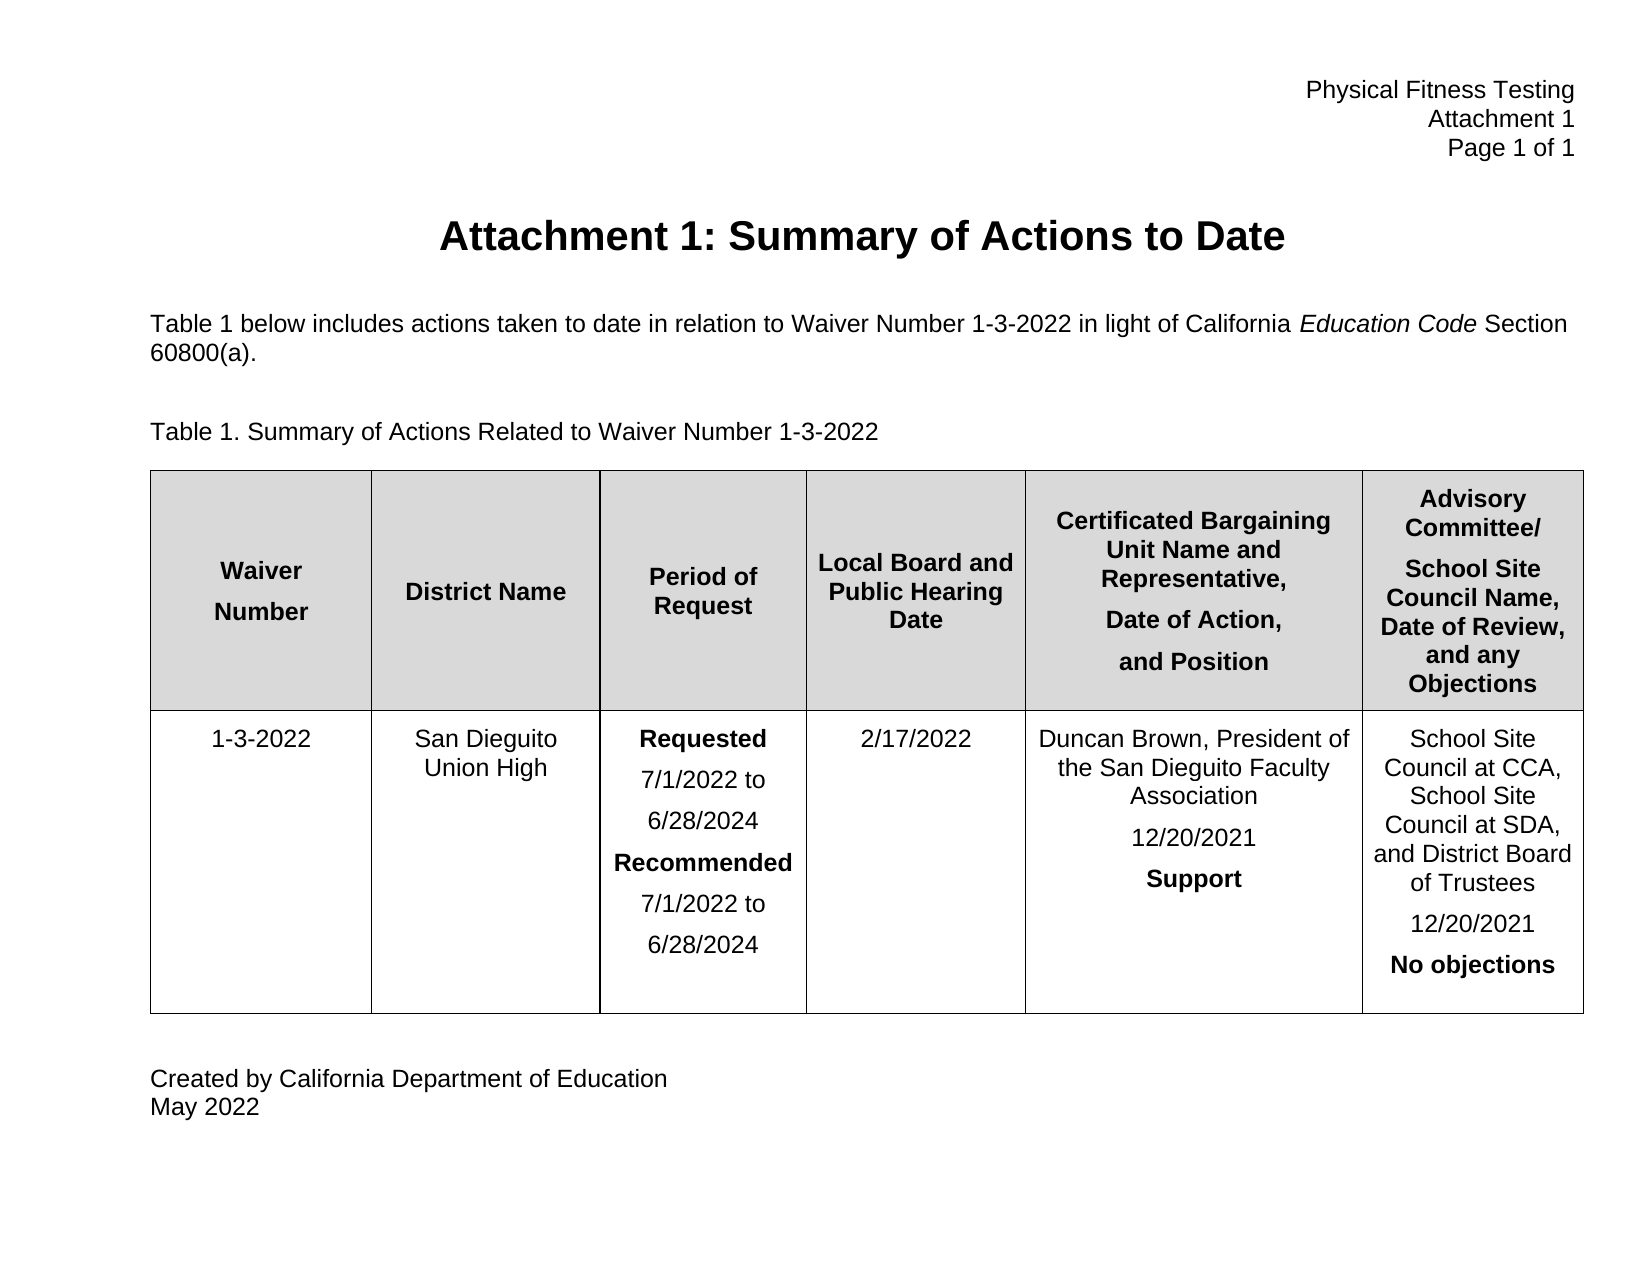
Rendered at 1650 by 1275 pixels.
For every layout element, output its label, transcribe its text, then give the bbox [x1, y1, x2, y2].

subtitle Attachment 1: Summary of Actions to Date [150, 211, 1575, 259]
table_header District Name [372, 471, 599, 710]
table_cell School Site Council at CCA, School Site Council at SDA, and District Board of Trustees 12/20/2021 No objections [1363, 711, 1583, 1012]
table_header Period of Request [601, 471, 806, 710]
table_header Local Board and Public Hearing Date [807, 471, 1025, 710]
table_header Waiver Number [151, 471, 371, 710]
table_cell 1-3-2022 [151, 711, 371, 1012]
table_cell San Dieguito Union High [372, 711, 599, 1012]
text Table 1 below includes actions taken to date in relation to Waiver Number 1-3-2022 in light of California Education Code Section 60800(a). [150, 309, 1575, 367]
table_header Advisory Committee/ School Site Council Name, Date of Review, and any Objections [1363, 471, 1583, 710]
table_header Certificated Bargaining Unit Name and Representative, Date of Action, and Position [1026, 471, 1362, 710]
table_cell Duncan Brown, President of the San Dieguito Faculty Association 12/20/2021 Support [1026, 711, 1362, 1012]
text Table 1. Summary of Actions Related to Waiver Number 1-3-2022 [150, 417, 1575, 445]
table_cell Requested 7/1/2022 to 6/28/2024 Recommended 7/1/2022 to 6/28/2024 [601, 711, 806, 1012]
table_cell 2/17/2022 [807, 711, 1025, 1012]
text Created by California Department of Education May 2022 [150, 1063, 1575, 1121]
